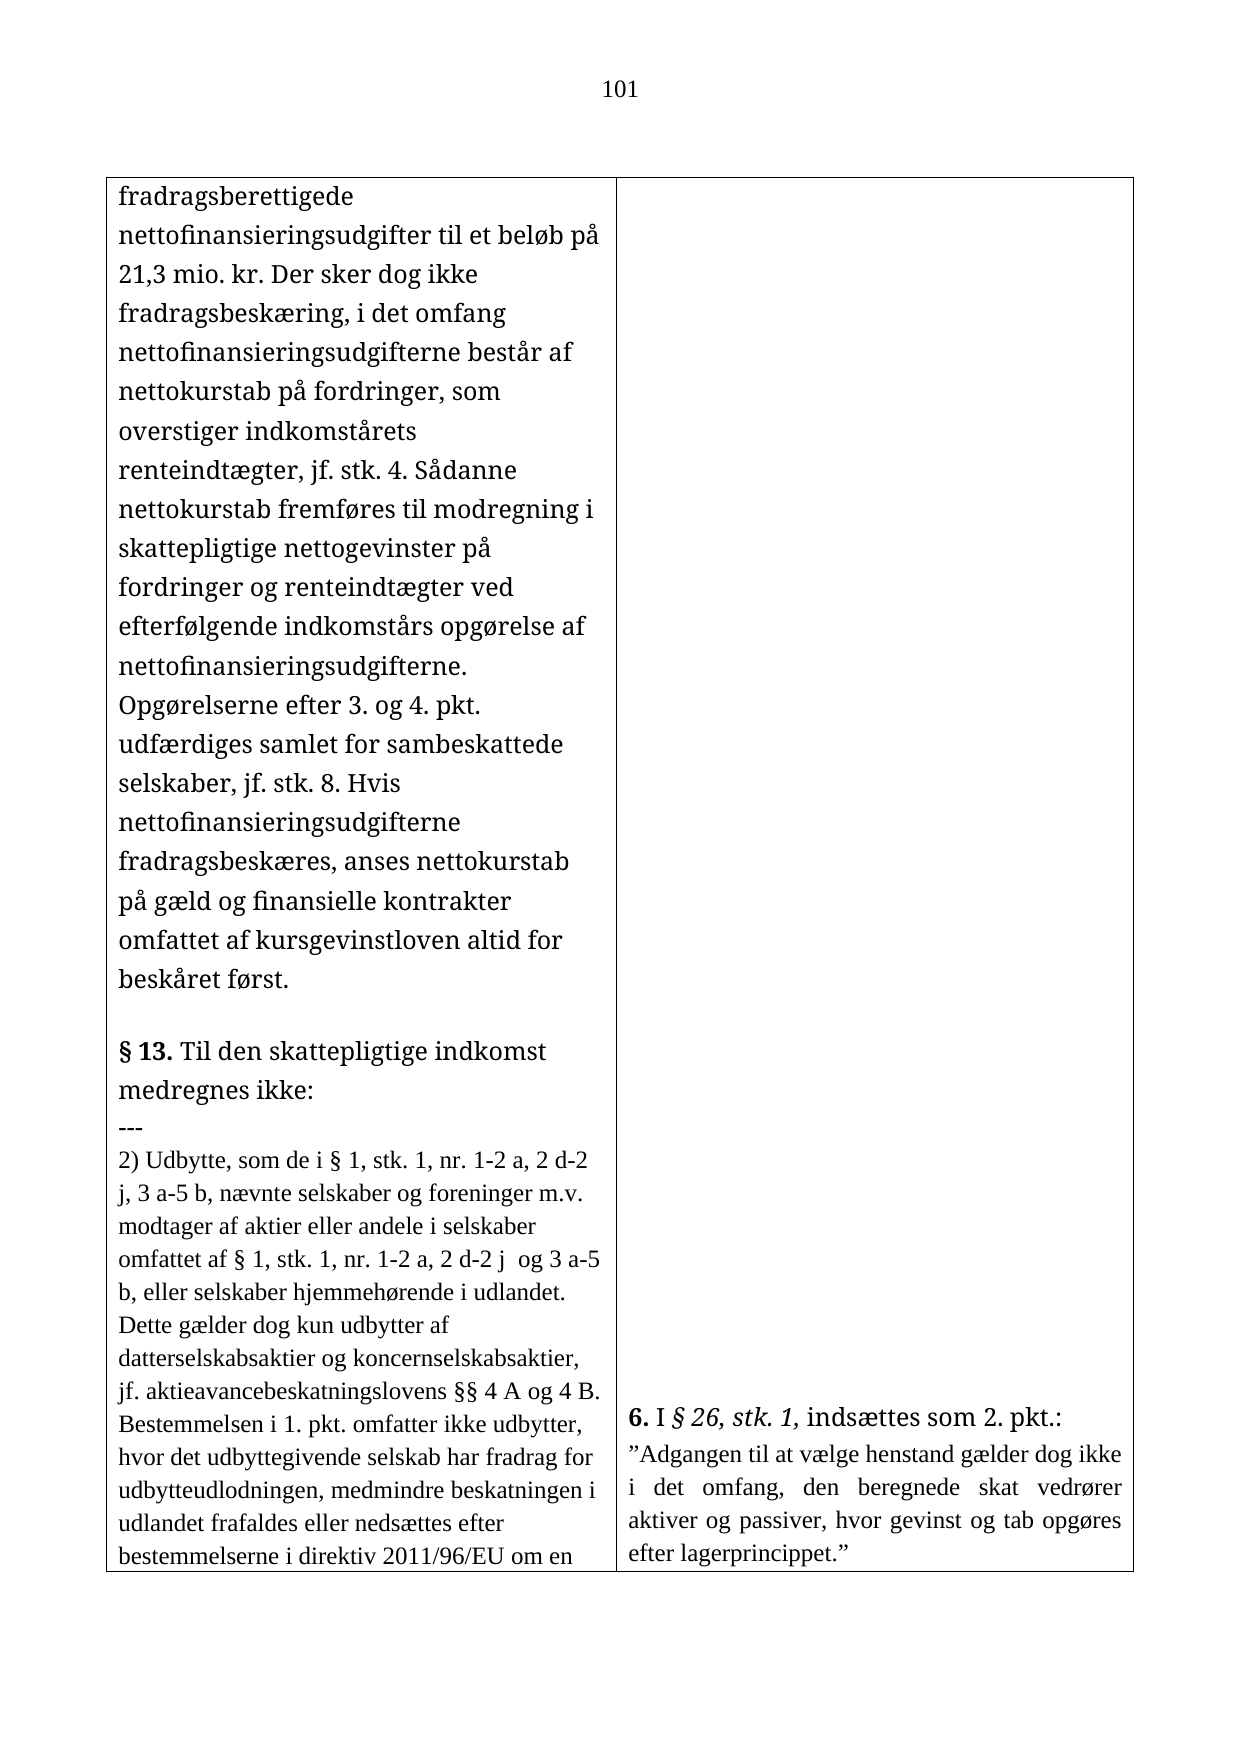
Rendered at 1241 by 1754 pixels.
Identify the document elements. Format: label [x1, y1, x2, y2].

table_cell [617, 178, 1133, 1571]
table_cell [107, 178, 616, 1571]
